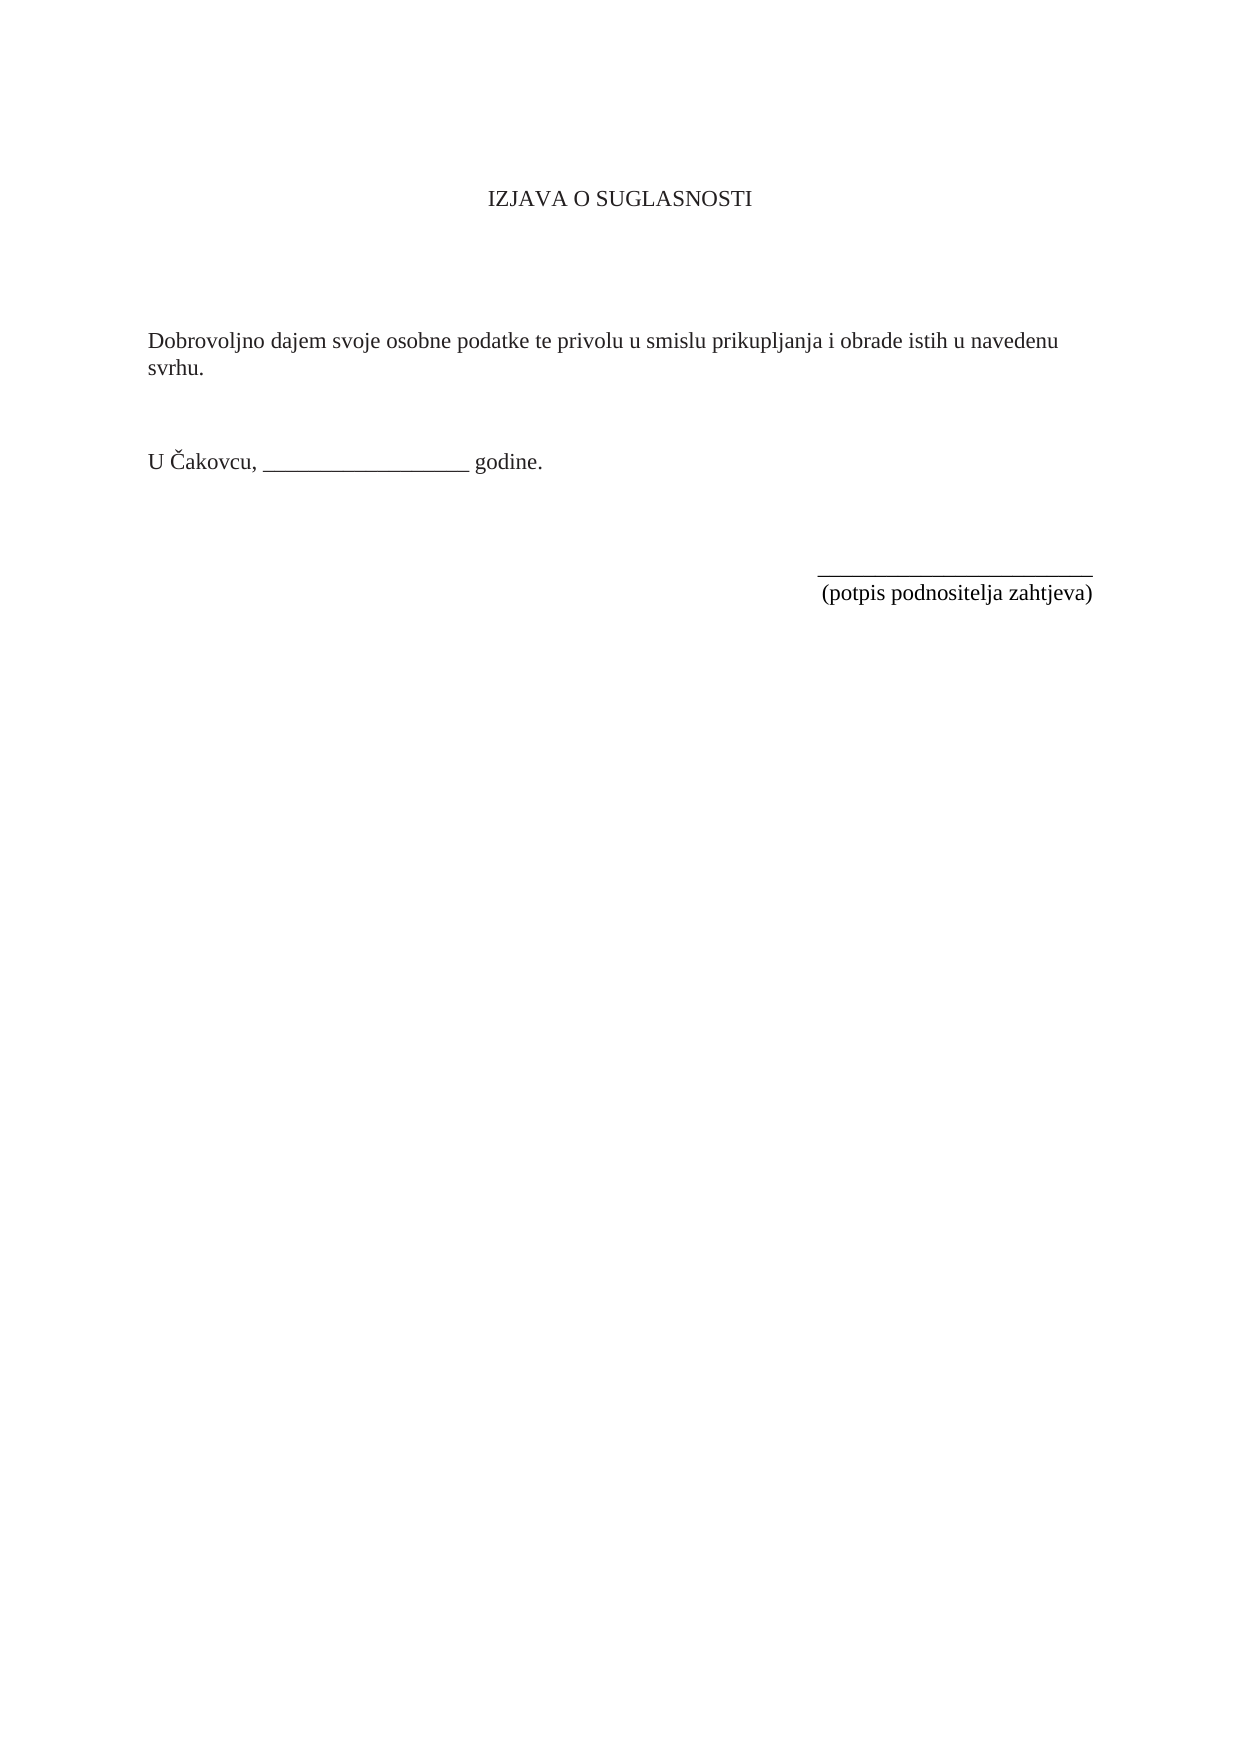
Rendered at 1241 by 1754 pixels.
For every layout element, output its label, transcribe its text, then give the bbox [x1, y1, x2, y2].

text U Čakovcu, __________________ godine. [148, 448, 1093, 474]
text IZJAVA O SUGLASNOSTI [148, 185, 1093, 211]
text Dobrovoljno dajem svoje osobne podatke te privolu u smislu prikupljanja i obrade istih u navedenu svrhu. [148, 327, 1093, 380]
text (potpis podnositelja zahtjeva) [148, 579, 1093, 606]
text ________________________ [148, 553, 1093, 579]
